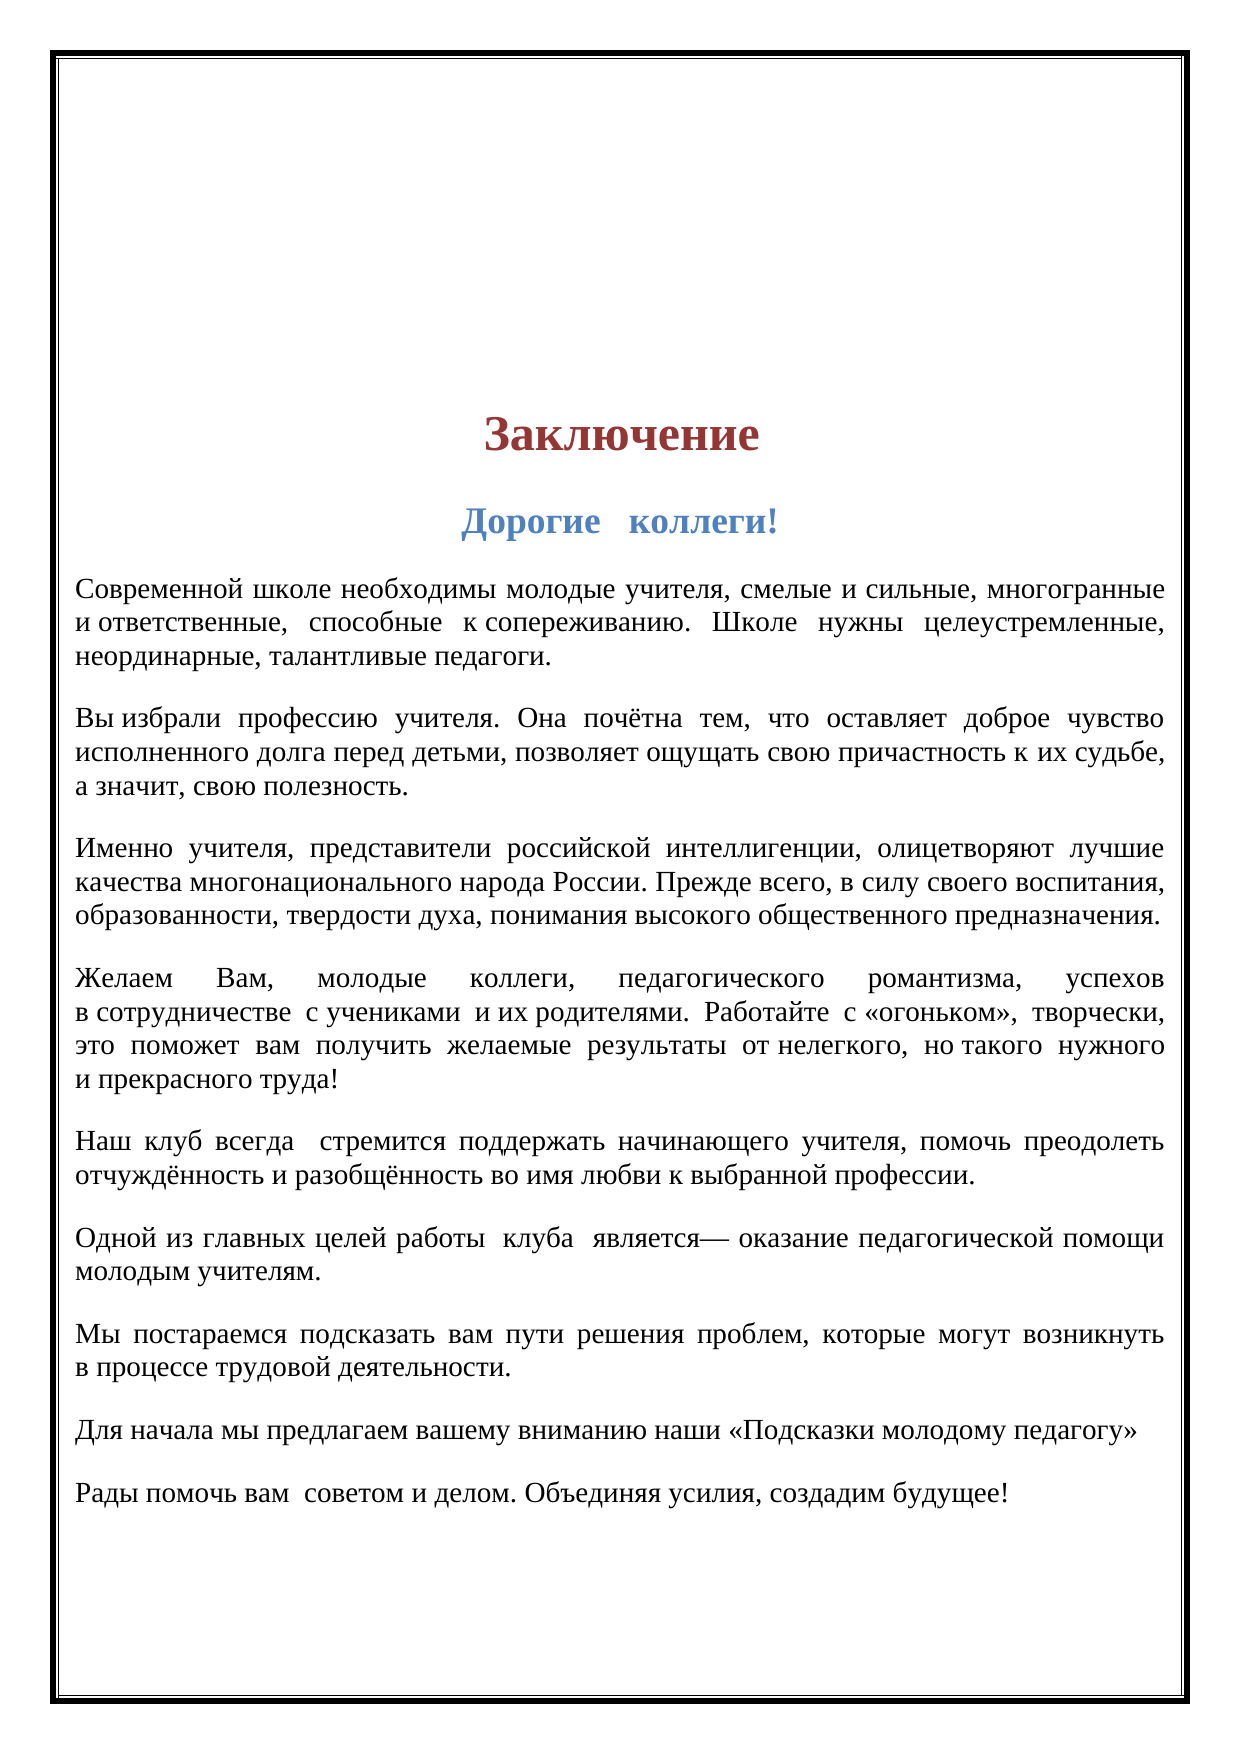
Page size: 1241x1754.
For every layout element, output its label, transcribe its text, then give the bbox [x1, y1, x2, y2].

text Дорогие коллеги! [75, 498, 1165, 542]
text Вы избрали профессию учителя. Она почётна тем, что оставляет доброе чувство исполненного долга перед детьми, позволяет ощущать свою причастность к их судьбе, а значит, свою полезность. [75, 701, 1165, 801]
text Наш клуб всегда стремится поддержать начинающего учителя, помочь преодолеть отчуждённость и разобщённость во имя любви к выбранной профессии. [75, 1123, 1165, 1191]
text Желаем Вам, молодые коллеги, педагогического романтизма, успехов в сотрудничестве с учениками и их родителями. Работайте с «огоньком», творчески, это поможет вам получить желаемые результаты от нелегкого, но такого нужного и прекрасного труда! [75, 960, 1165, 1094]
text Современной школе необходимы молодые учителя, смелые и сильные, многогранные и ответственные, способные к сопереживанию. Школе нужны целеустремленные, неординарные, талантливые педагоги. [75, 571, 1165, 671]
text Мы постараемся подсказать вам пути решения проблем, которые могут возникнуть в процессе трудовой деятельности. [75, 1316, 1165, 1383]
text Для начала мы предлагаем вашему вниманию наши «Подсказки молодому педагогу» [75, 1412, 1165, 1446]
text Заключение [75, 403, 1165, 461]
text Рады помочь вам советом и делом. Объединяя усилия, создадим будущее! [75, 1475, 1165, 1508]
text Одной из главных целей работы клуба является— оказание педагогической помощи молодым учителям. [75, 1220, 1165, 1287]
text Именно учителя, представители российской интеллигенции, олицетворяют лучшие качества многонационального народа России. Прежде всего, в силу своего воспитания, образованности, твердости духа, понимания высокого общественного предназначения. [75, 830, 1165, 931]
